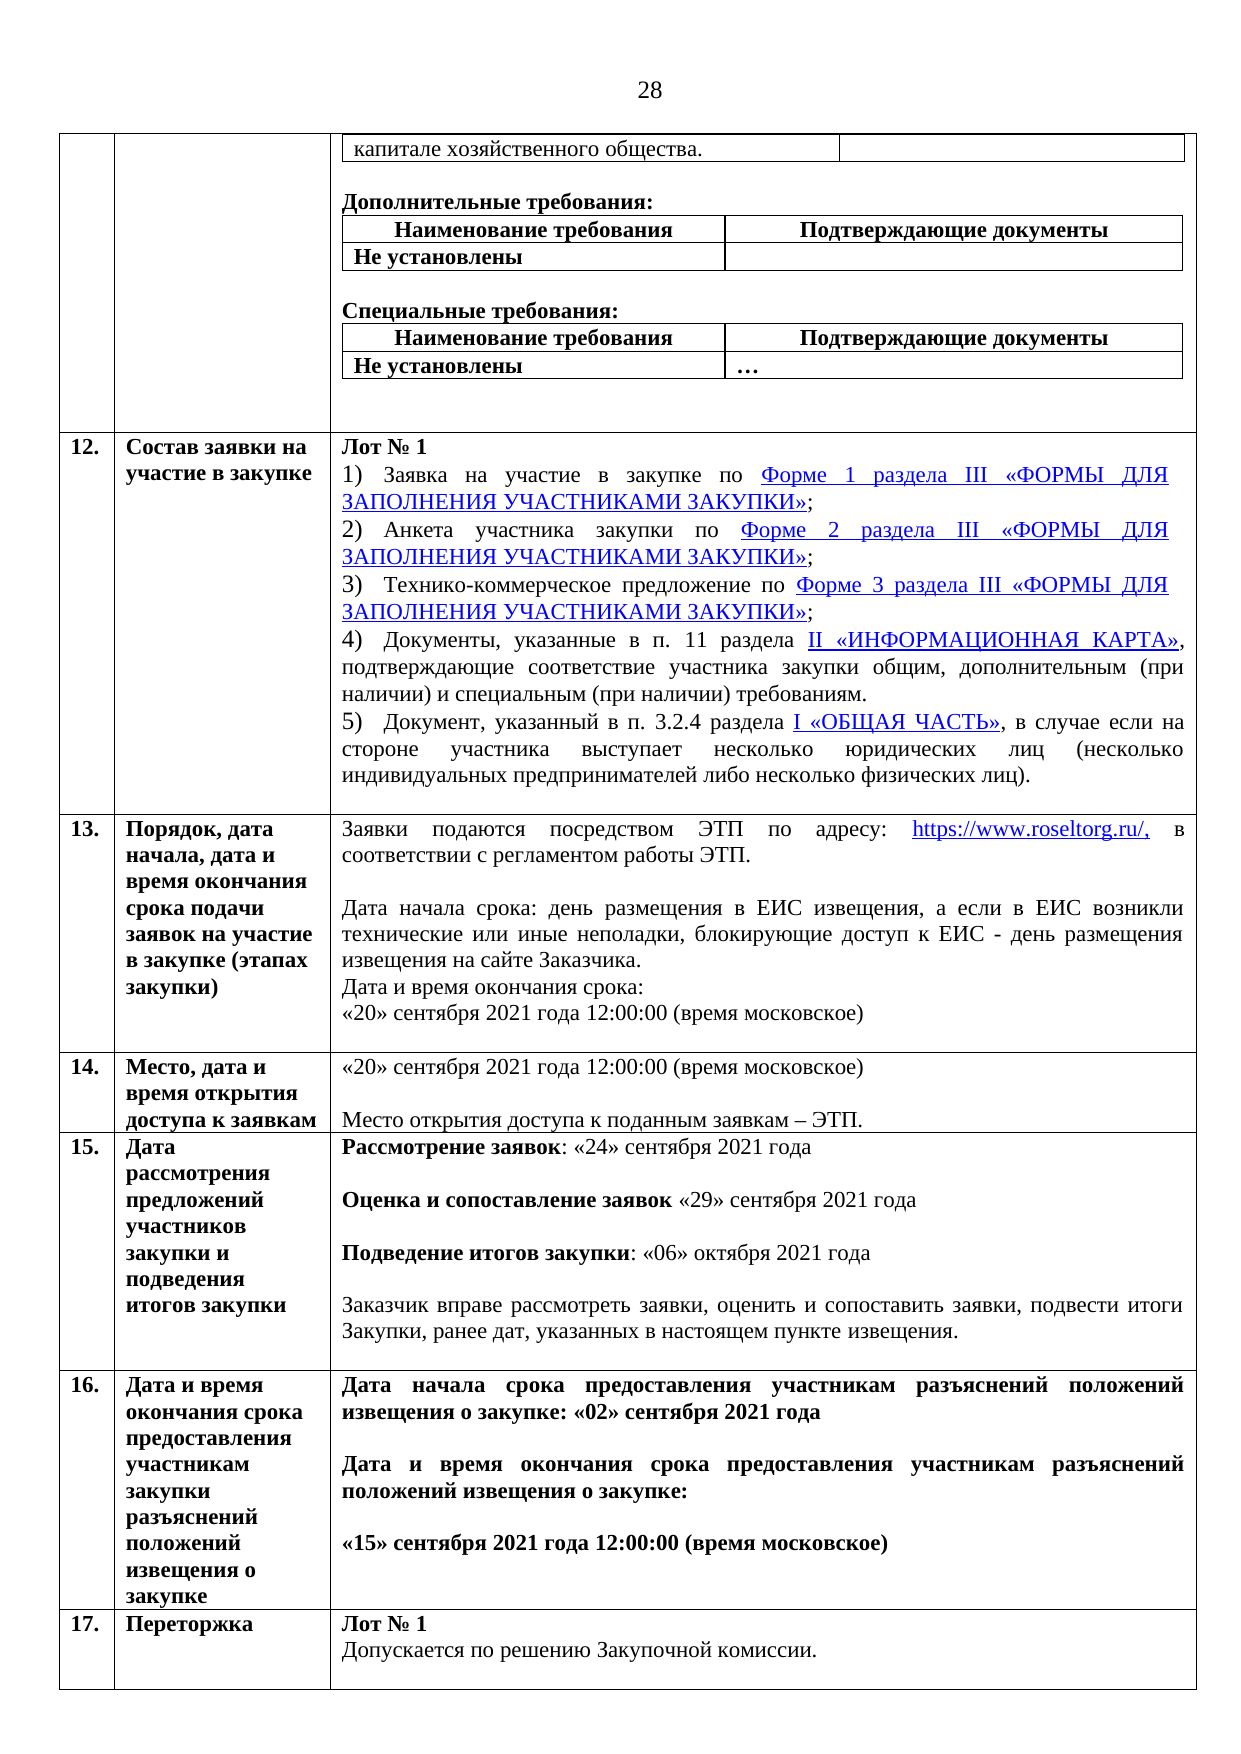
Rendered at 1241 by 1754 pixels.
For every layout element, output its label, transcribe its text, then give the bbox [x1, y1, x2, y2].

table_cell Рассмотрение заявок: Оценка и сопоставление заявок Подведение итогов закупки: Заказчик вправе рассмотреть заявки, оценить и сопоставить заявки, подвести итоги Закупки, ранее дат, указанных в настоящем пункте извещения. [331, 1133, 1196, 1370]
table_cell [60, 134, 114, 432]
table_cell [60, 1371, 114, 1608]
table_cell Дата рассмотрения предложений участников закупки и подведения итогов закупки [115, 1133, 330, 1370]
table_cell [60, 1053, 114, 1132]
table_cell Заявки подаются посредством ЭТП по адресу: https://www.roseltorg.ru/, в соответствии с регламентом работы ЭТП. Дата начала срока: день размещения в ЕИС извещения, а если в ЕИС возникли технические или иные неполадки, блокирующие доступ к ЕИС - день размещения извещения на сайте Заказчика. Дата и время окончания срока: 12:00:00 (время московское) [331, 815, 1196, 1052]
table_cell Порядок, дата начала, дата и время окончания срока подачи заявок на участие в закупке (этапах закупки) [115, 815, 330, 1052]
table_cell [60, 1610, 114, 1689]
table_cell [60, 815, 114, 1052]
table_cell [60, 1133, 114, 1370]
table_cell Переторжка [115, 1610, 330, 1689]
table_cell [60, 433, 114, 814]
table_cell Лот № 1 Общие требования: Дополнительные требования: Специальные требования: [331, 134, 1196, 432]
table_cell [115, 134, 330, 432]
table_cell Состав заявки на участие в закупке [115, 433, 330, 814]
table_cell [331, 1610, 1196, 1689]
table_cell Место, дата и время открытия доступа к заявкам [115, 1053, 330, 1132]
table_cell 12:00:00 (время московское) Место открытия доступа к поданным заявкам – ЭТП. [331, 1053, 1196, 1132]
table_cell Лот № 1 Заявка на участие в закупке по Форме 1 раздела III «ФОРМЫ ДЛЯ ЗАПОЛНЕНИЯ УЧАСТНИКАМИ ЗАКУПКИ»; Анкета участника закупки по Форме 2 раздела III «ФОРМЫ ДЛЯ ЗАПОЛНЕНИЯ УЧАСТНИКАМИ ЗАКУПКИ»; Технико-коммерческое предложение по Форме 3 раздела III «ФОРМЫ ДЛЯ ЗАПОЛНЕНИЯ УЧАСТНИКАМИ ЗАКУПКИ»; Документы, указанные в п. 11 раздела II «ИНФОРМАЦИОННАЯ КАРТА», подтверждающие соответствие участника закупки общим, дополнительным (при наличии) и специальным (при наличии) требованиям. Документ, указанный в п. 3.2.4 раздела I «ОБЩАЯ ЧАСТЬ», в случае если на стороне участника выступает несколько юридических лиц (несколько индивидуальных предпринимателей либо несколько физических лиц). [331, 433, 1196, 814]
table_cell Дата начала срока предоставления участникам разъяснений положений извещения о закупке: Дата и время окончания срока предоставления участникам разъяснений положений извещения о закупке: 12:00:00 (время московское) [331, 1371, 1196, 1608]
table_cell Дата и время окончания срока предоставления участникам закупки разъяснений положений извещения о закупке [115, 1371, 330, 1608]
